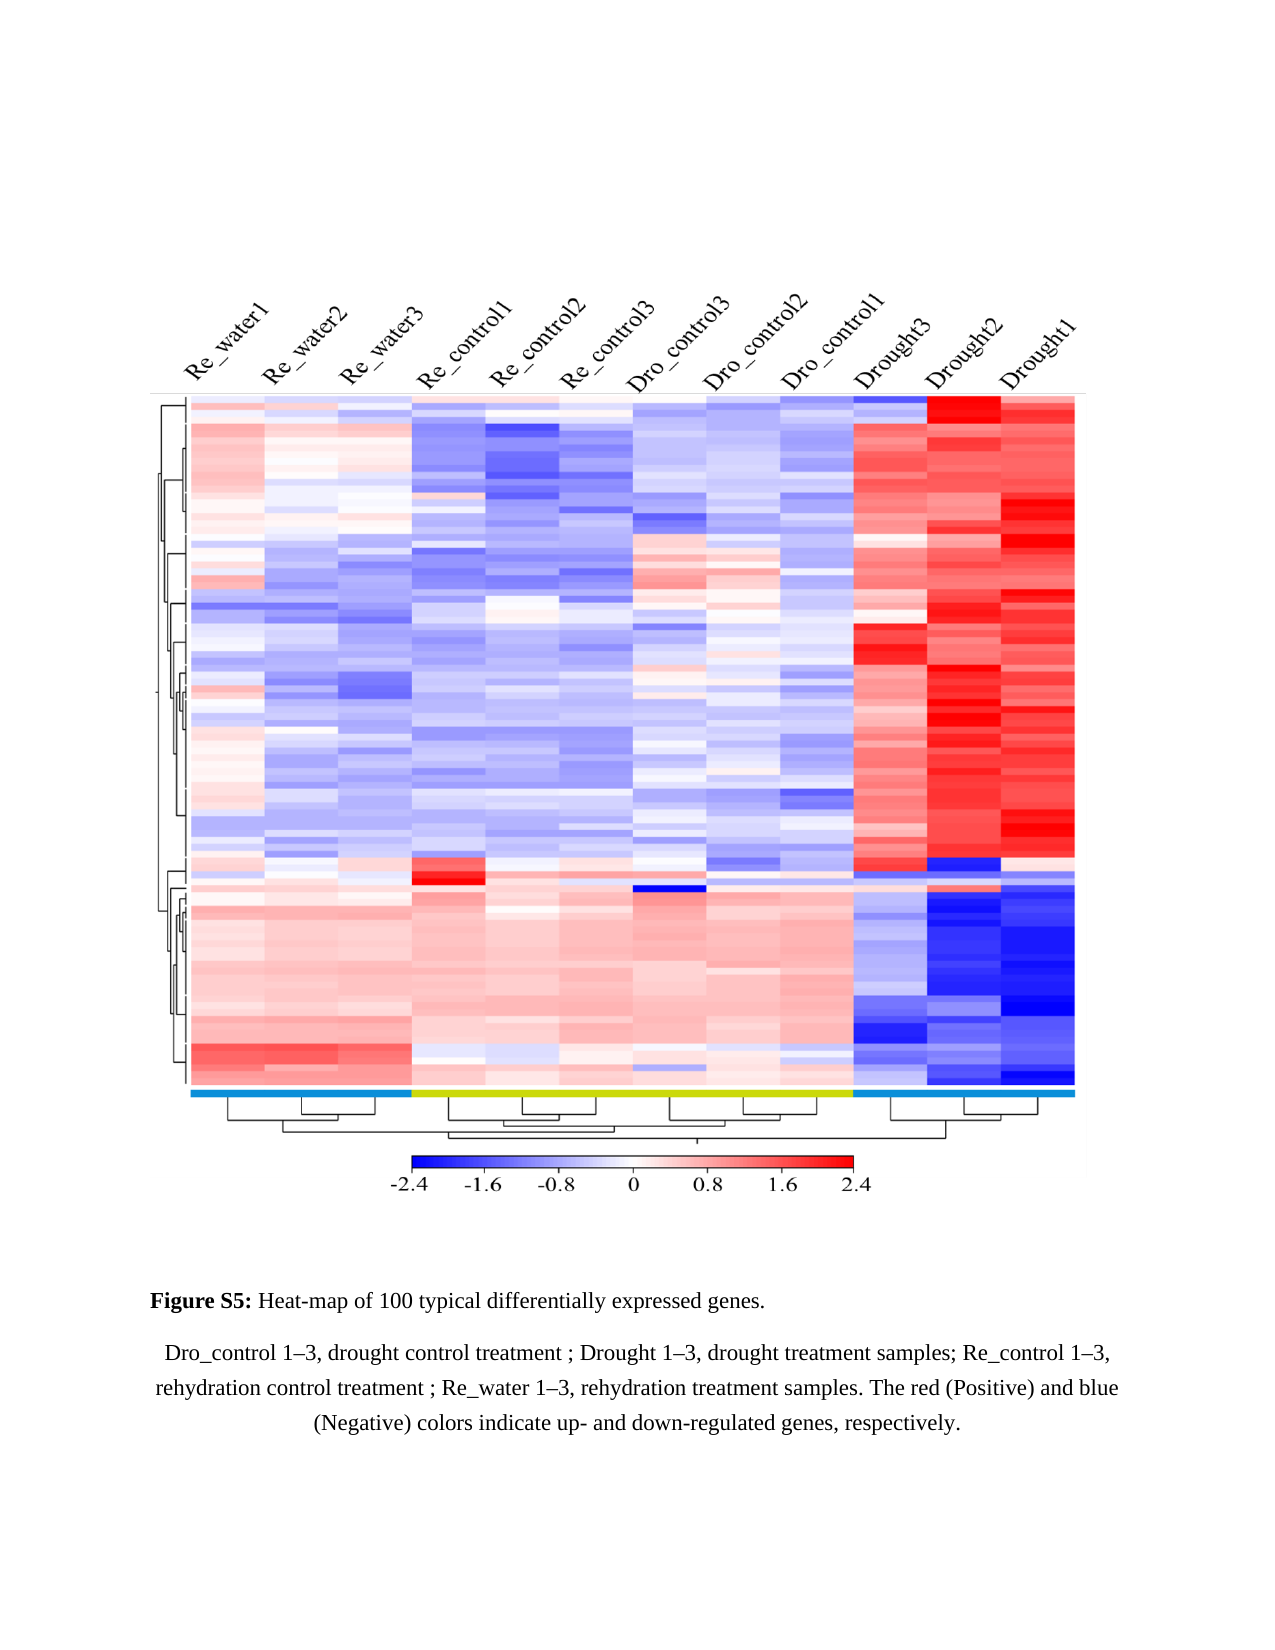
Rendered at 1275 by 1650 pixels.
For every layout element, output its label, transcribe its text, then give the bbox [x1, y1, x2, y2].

text Dro_control 1–3, drought control treatment ; Drought 1–3, drought treatment samples; Re_control 1–3, rehydration control treatment ; Re_water 1–3, rehydration treatment samples. The red (Positive) and blue (Negative) colors indicate up- and down-regulated genes, respectively. [150, 1336, 1125, 1438]
text Figure S5: Heat-map of 100 typical differentially expressed genes. [150, 1284, 1125, 1317]
picture [150, 272, 1105, 1208]
